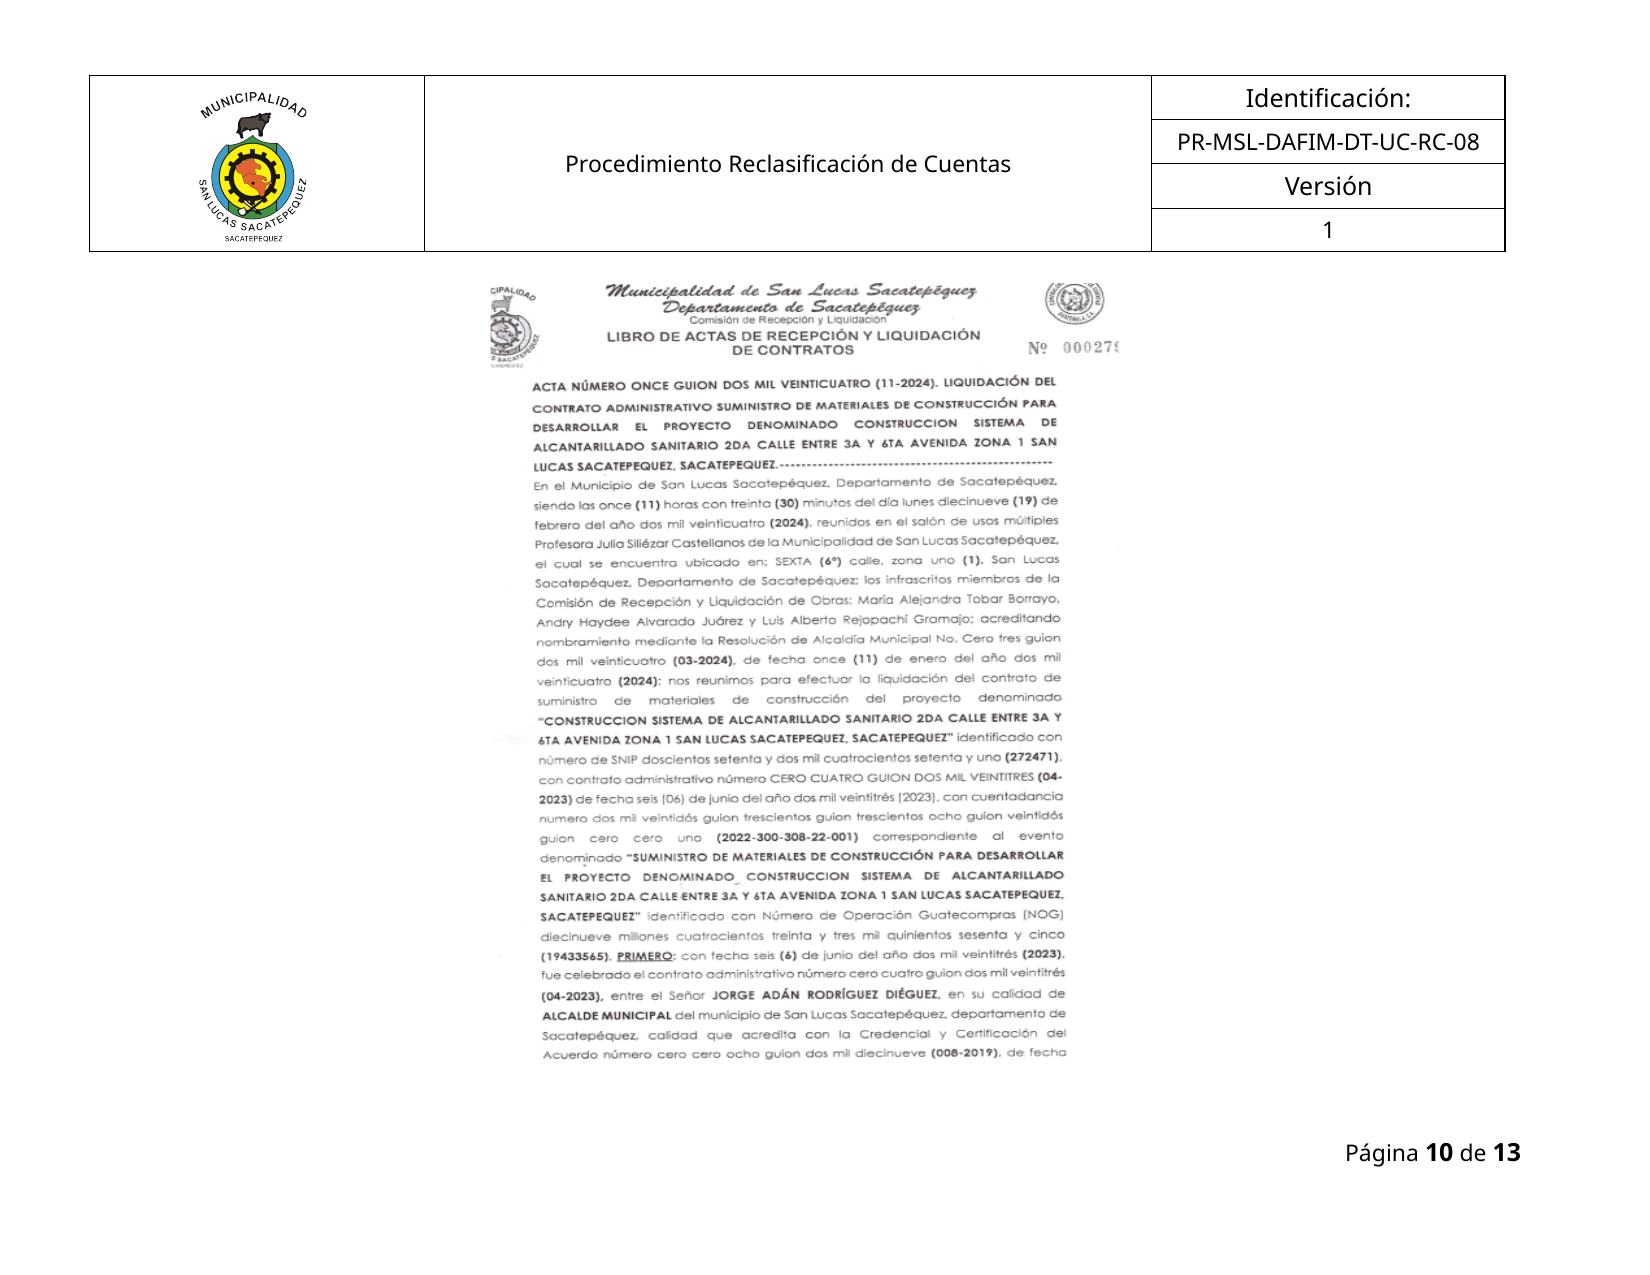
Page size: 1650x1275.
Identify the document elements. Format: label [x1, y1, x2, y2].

picture [490, 283, 1119, 1089]
picture [199, 92, 307, 242]
